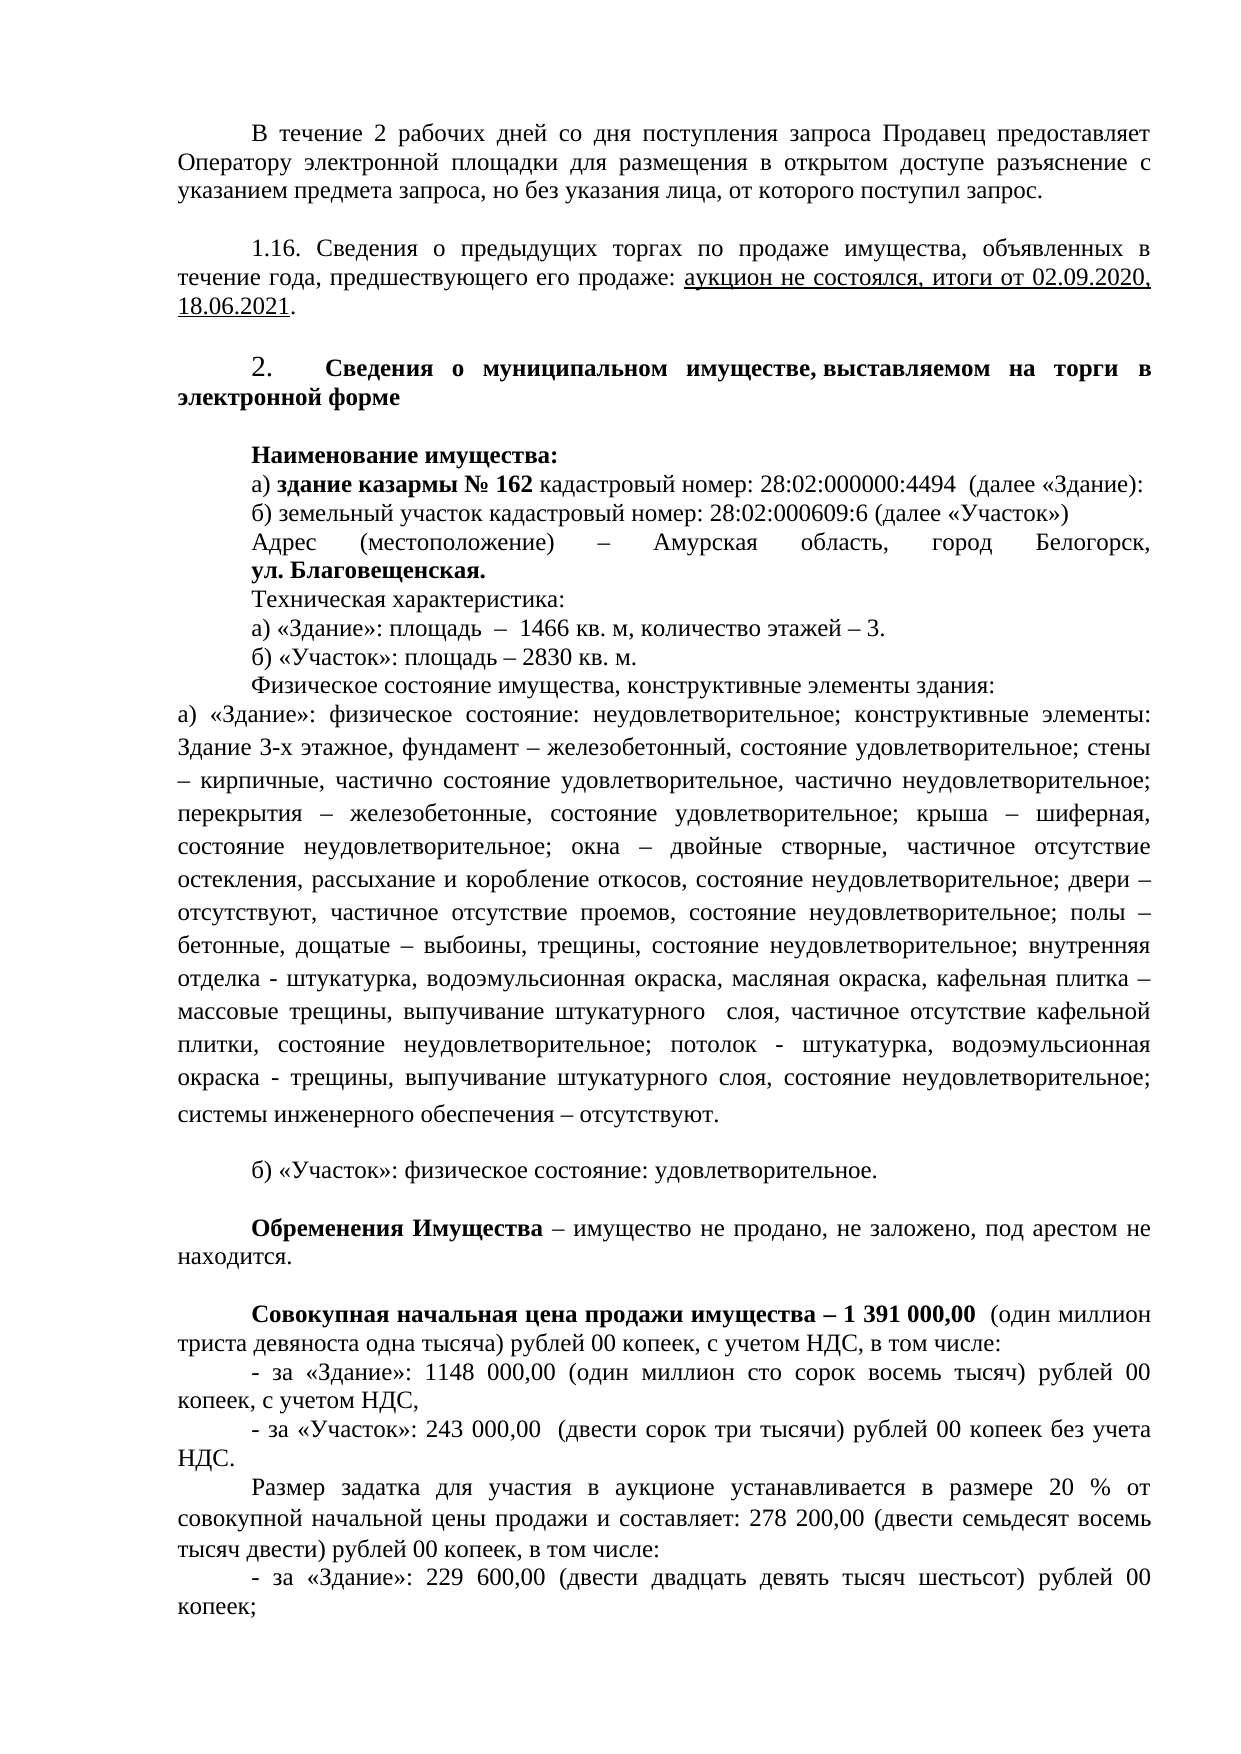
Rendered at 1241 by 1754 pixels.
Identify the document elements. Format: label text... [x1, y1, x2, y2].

text Обременения Имущества – имущество не продано, не заложено, под арестом не находится. [177, 1213, 1152, 1270]
text В течение 2 рабочих дней со дня поступления запроса Продавец предоставляет Оператору электронной площадки для размещения в открытом доступе разъяснение с указанием предмета запроса, но без указания лица, от которого поступил запрос. [177, 118, 1152, 204]
text б) земельный участок кадастровый номер: 28:02:000609:6 (далее «Участок») [177, 498, 1152, 527]
text Адрес (местоположение) – Амурская область, город Белогорск, ул. Благовещенская. [251, 527, 1152, 584]
text Техническая характеристика: [177, 584, 1152, 613]
text а) «Здание»: физическое состояние: неудовлетворительное; конструктивные элементы: Здание 3-х этажное, фундамент – железобетонный, состояние удовлетворительное; стены – кирпичные, частично состояние удовлетворительное, частично неудовлетворительное; перекрытия – железобетонные, состояние удовлетворительное; крыша – шиферная, состояние неудовлетворительное; окна – двойные створные, частичное отсутствие остекления, рассыхание и коробление откосов, состояние неудовлетворительное; двери – отсутствуют, частичное отсутствие проемов, состояние неудовлетворительное; полы – бетонные, дощатые – выбоины, трещины, состояние неудовлетворительное; внутренняя отделка - штукатурка, водоэмульсионная окраска, масляная окраска, кафельная плитка – массовые трещины, выпучивание штукатурного слоя, частичное отсутствие кафельной плитки, состояние неудовлетворительное; потолок - штукатурка, водоэмульсионная окраска - трещины, выпучивание штукатурного слоя, состояние неудовлетворительное; системы инженерного обеспечения – отсутствуют. [177, 699, 1152, 1129]
text а) «Здание»: площадь – 1466 кв. м, количество этажей – 3. [177, 613, 1152, 642]
text - за «Здание»: 229 600,00 (двести двадцать девять тысяч шестьсот) рублей 00 копеек; [177, 1562, 1152, 1620]
text б) «Участок»: физическое состояние: удовлетворительное. [177, 1155, 1152, 1183]
text - за «Здание»: 1148 000,00 (один миллион сто сорок восемь тысяч) рублей 00 копеек, с учетом НДС, [177, 1357, 1152, 1414]
text Размер задатка для участия в аукционе устанавливается в размере 20 % от совокупной начальной цены продажи и составляет: 278 200,00 (двести семьдесят восемь тысяч двести) рублей 00 копеек, в том числе: [177, 1472, 1152, 1562]
text - за «Участок»: 243 000,00 (двести сорок три тысячи) рублей 00 копеек без учета НДС. [177, 1414, 1152, 1472]
text 1.16. Сведения о предыдущих торгах по продаже имущества, объявленных в течение года, предшествующего его продаже: аукцион не состоялся, итоги от 02.09.2020, 18.06.2021. [177, 233, 1152, 320]
text Наименование имущества: [177, 440, 1152, 469]
text Физическое состояние имущества, конструктивные элементы здания: [177, 670, 1152, 699]
list Сведения о муниципальном имуществе, выставляемом на торги в электронной форме [177, 349, 1152, 411]
text б) «Участок»: площадь – 2830 кв. м. [177, 642, 1152, 670]
text а) здание казармы № 162 кадастровый номер: 28:02:000000:4494 (далее «Здание): [177, 469, 1152, 498]
text Совокупная начальная цена продажи имущества – 1 391 000,00 (один миллион триста девяноста одна тысяча) рублей 00 копеек, с учетом НДС, в том числе: [177, 1299, 1152, 1357]
